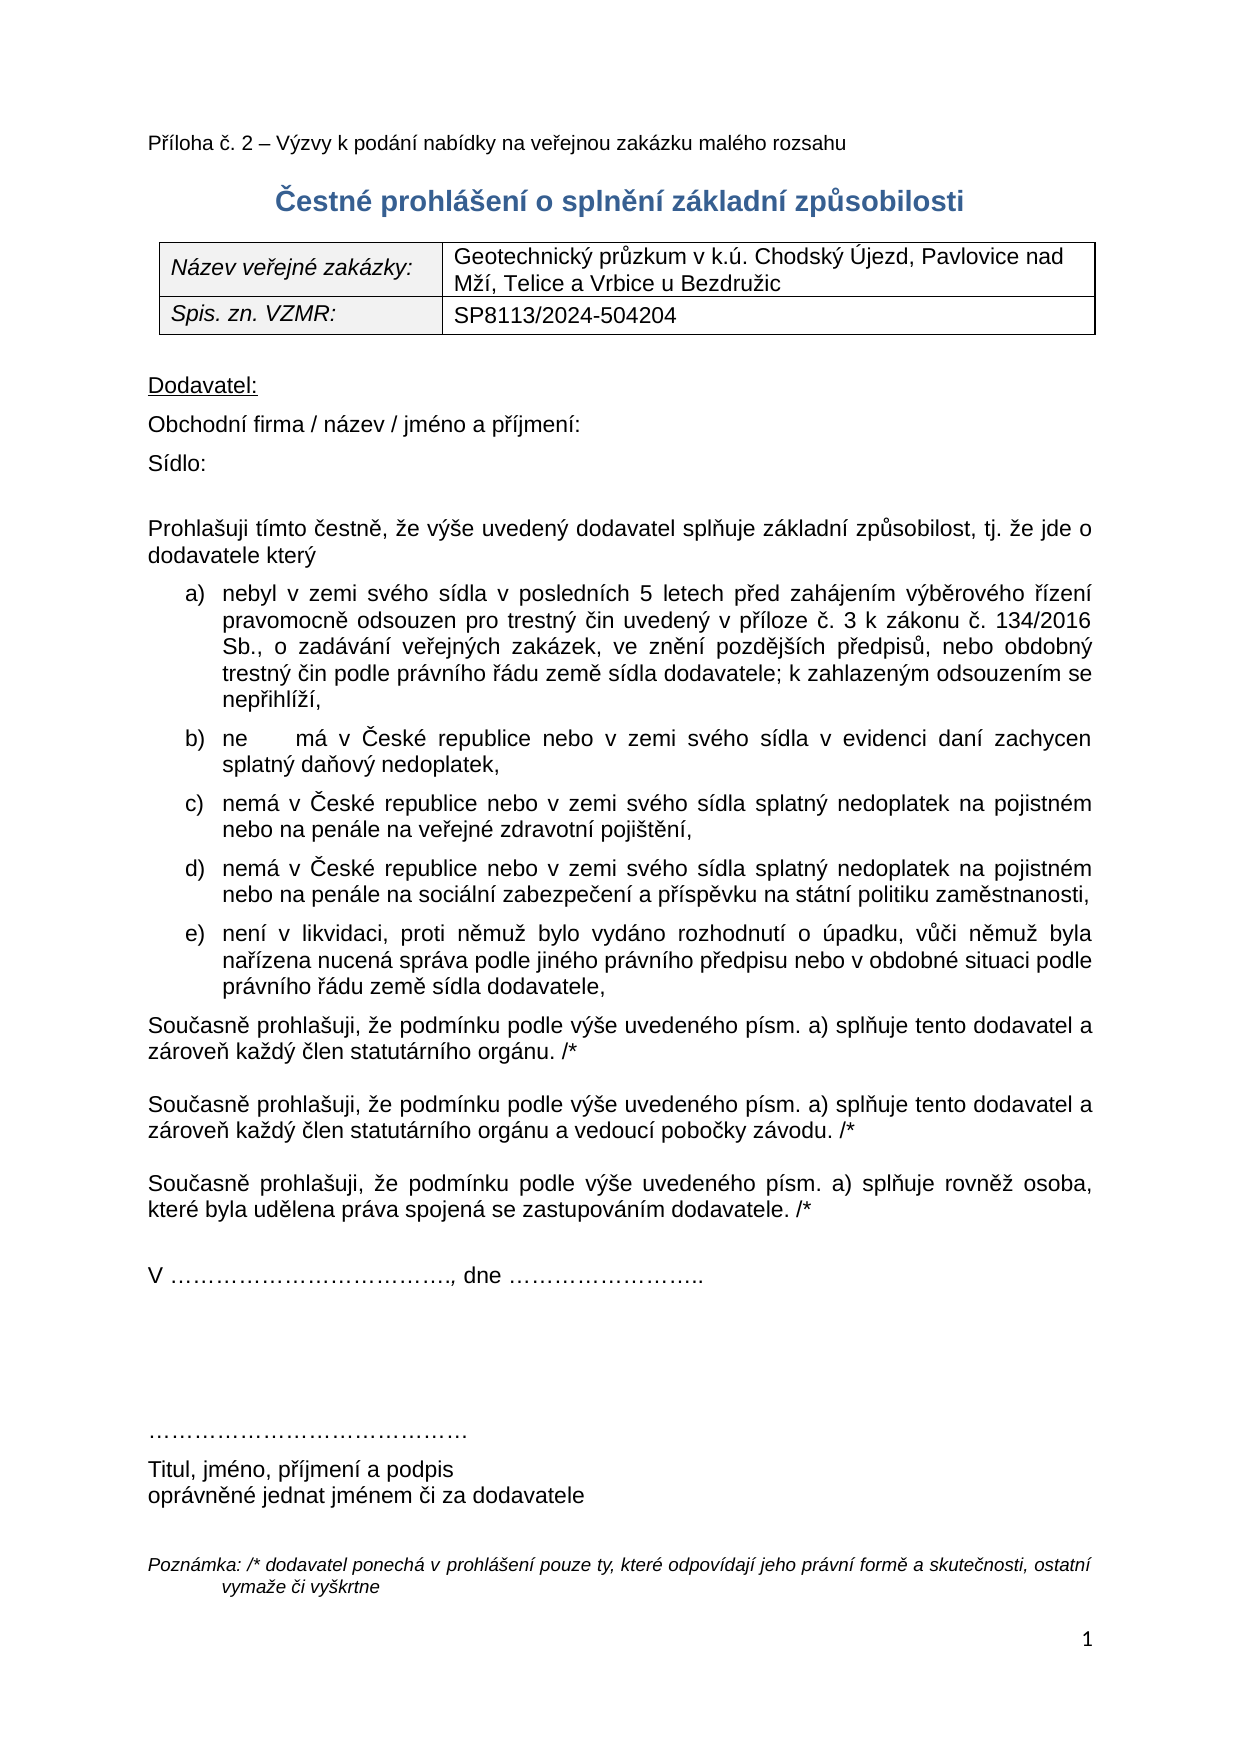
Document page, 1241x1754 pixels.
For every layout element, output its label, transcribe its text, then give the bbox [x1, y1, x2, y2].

text V ………………………………., dne …………………….. [148, 1262, 1093, 1288]
list nebyl v zemi svého sídla v posledních 5 letech před zahájením výběrového řízení pravomocně odsouzen pro trestný čin uvedený v příloze č. 3 k zákonu č. 134/2016 Sb., o zadávání veřejných zakázek, ve znění pozdějších předpisů, nebo obdobný trestný čin podle právního řádu země sídla dodavatele; k zahlazeným odsouzením se nepřihlíží, [185, 580, 1093, 712]
table_cell Spis. zn. VZMR: [160, 297, 442, 334]
text Současně prohlašuji, že podmínku podle výše uvedeného písm. a) splňuje tento dodavatel a zároveň každý člen statutárního orgánu a vedoucí pobočky závodu. /* [148, 1091, 1093, 1144]
text Příloha č. 2 – Výzvy k podání nabídky na veřejnou zakázku malého rozsahu [148, 131, 1093, 155]
list není v likvidaci, proti němuž bylo vydáno rozhodnutí o úpadku, vůči němuž byla nařízena nucená správa podle jiného právního předpisu nebo v obdobné situaci podle právního řádu země sídla dodavatele, [185, 920, 1093, 999]
table_header Název veřejné zakázky: [160, 243, 442, 296]
text Dodavatel: [148, 372, 1093, 399]
table_header Geotechnický průzkum v k.ú. Chodský Újezd, Pavlovice nad Mží, Telice a Vrbice u Bezdružic [443, 243, 1094, 296]
text Sídlo: [148, 450, 1093, 476]
table_cell SP8113/2024-504204 [443, 297, 1094, 334]
text Obchodní firma / název / jméno a příjmení: [148, 411, 1093, 437]
subtitle Čestné prohlášení o splnění základní způsobilosti [148, 184, 1093, 217]
text Poznámka: /* dodavatel ponechá v prohlášení pouze ty, které odpovídají jeho právní formě a skutečnosti, ostatní vymaže či vyškrtne [148, 1554, 1093, 1597]
text …………………………………… [148, 1417, 1093, 1443]
text Prohlašuji tímto čestně, že výše uvedený dodavatel splňuje základní způsobilost, tj. že jde o dodavatele který [148, 515, 1093, 568]
text Titul, jméno, příjmení a podpis [148, 1456, 1093, 1482]
text Současně prohlašuji, že podmínku podle výše uvedeného písm. a) splňuje tento dodavatel a zároveň každý člen statutárního orgánu. /* [148, 1012, 1093, 1064]
text oprávněné jednat jménem či za dodavatele [148, 1482, 1093, 1508]
list nemá v České republice nebo v zemi svého sídla splatný nedoplatek na pojistném nebo na penále na veřejné zdravotní pojištění, [185, 790, 1093, 843]
list ne má v České republice nebo v zemi svého sídla v evidenci daní zachycen splatný daňový nedoplatek, [185, 725, 1093, 777]
list nemá v České republice nebo v zemi svého sídla splatný nedoplatek na pojistném nebo na penále na sociální zabezpečení a příspěvku na státní politiku zaměstnanosti, [185, 855, 1093, 908]
text Současně prohlašuji, že podmínku podle výše uvedeného písm. a) splňuje rovněž osoba, které byla udělena práva spojená se zastupováním dodavatele. /* [148, 1170, 1093, 1223]
